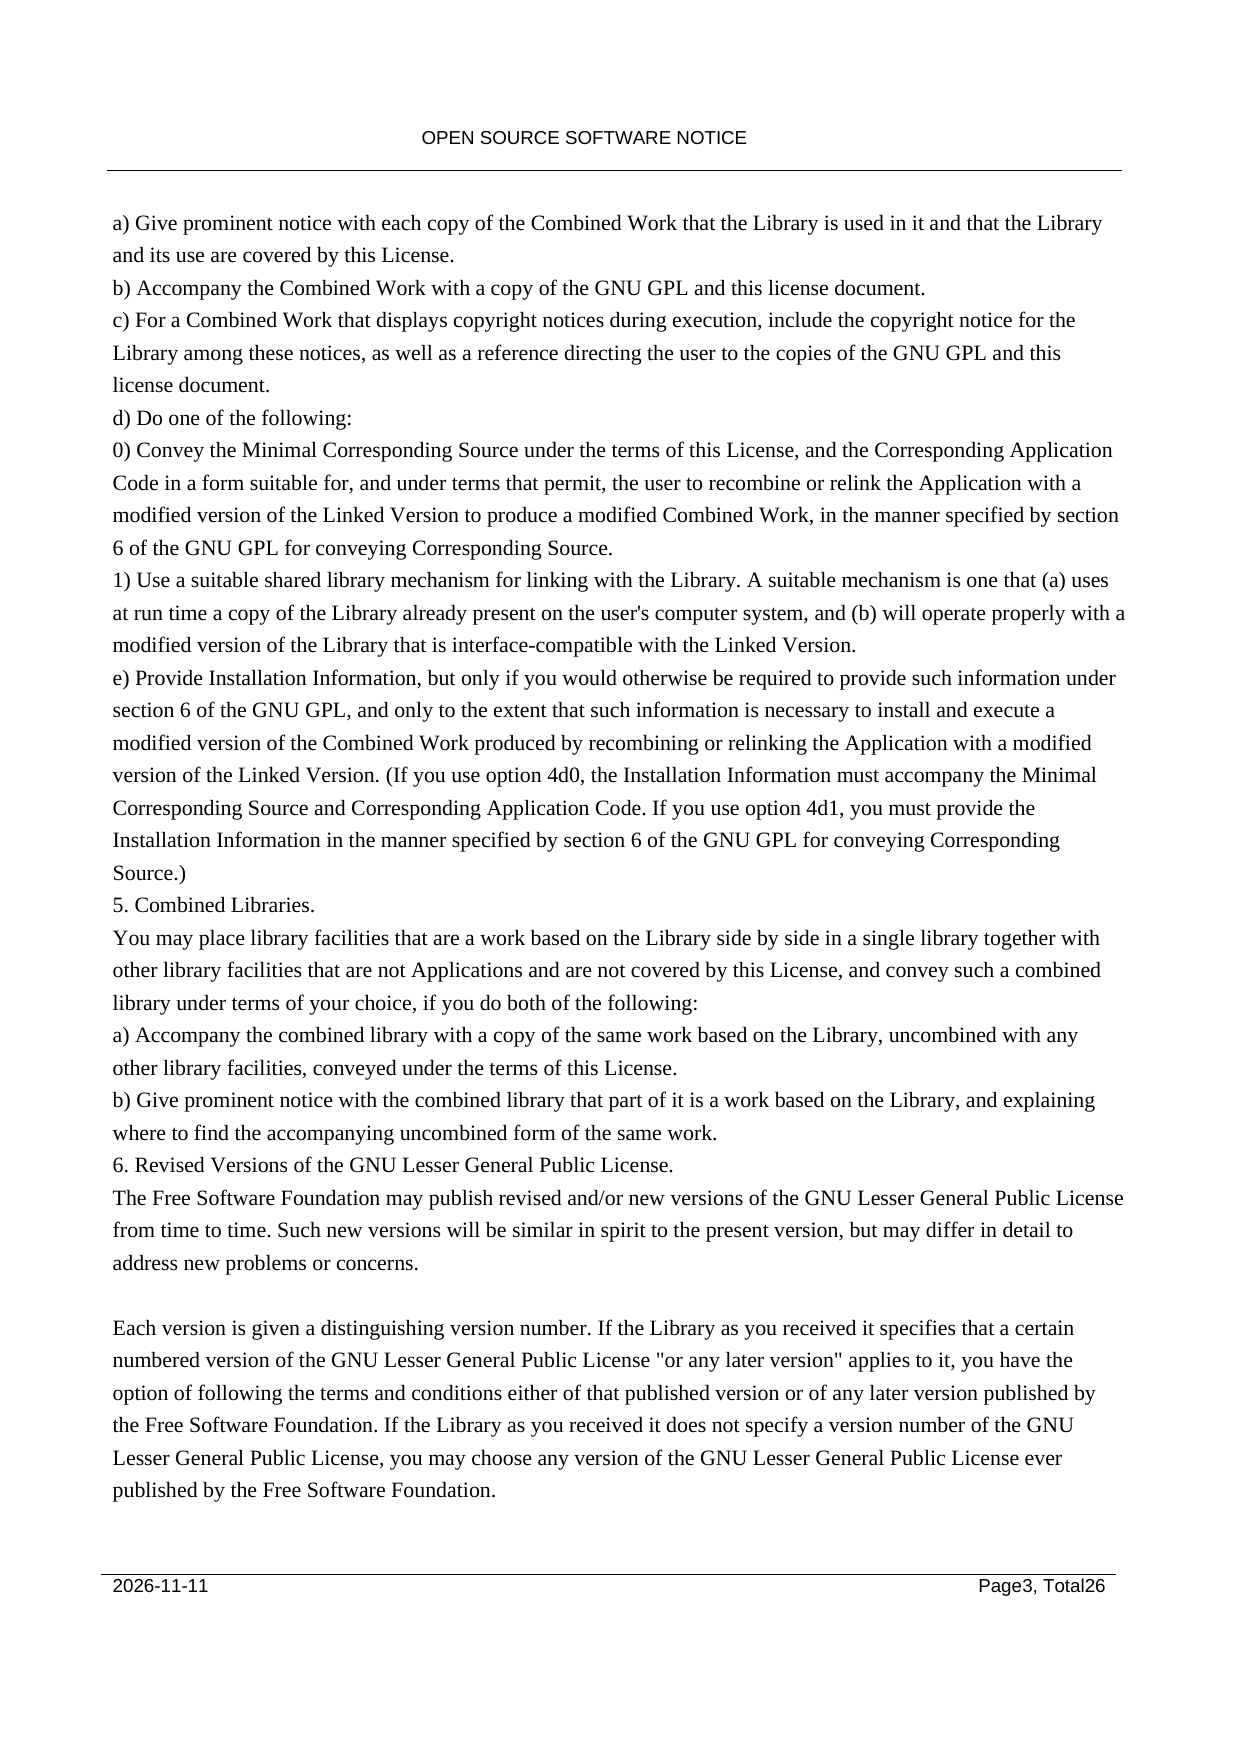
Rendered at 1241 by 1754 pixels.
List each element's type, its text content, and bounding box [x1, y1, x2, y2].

text e) Provide Installation Information, but only if you would otherwise be required to provide such information under section 6 of the GNU GPL, and only to the extent that such information is necessary to install and execute a modified version of the Combined Work produced by recombining or relinking the Application with a modified version of the Linked Version. (If you use option 4d0, the Installation Information must accompany the Minimal Corresponding Source and Corresponding Application Code. If you use option 4d1, you must provide the Installation Information in the manner specified by section 6 of the GNU GPL for conveying Corresponding Source.) [112, 661, 1128, 889]
text Each version is given a distinguishing version number. If the Library as you received it specifies that a certain numbered version of the GNU Lesser General Public License "or any later version" applies to it, you have the option of following the terms and conditions either of that published version or of any later version published by the Free Software Foundation. If the Library as you received it does not specify a version number of the GNU Lesser General Public License, you may choose any version of the GNU Lesser General Public License ever published by the Free Software Foundation. [112, 1311, 1128, 1506]
text You may place library facilities that are a work based on the Library side by side in a single library together with other library facilities that are not Applications and are not covered by this License, and convey such a combined library under terms of your choice, if you do both of the following: [112, 921, 1128, 1019]
text a) Accompany the combined library with a copy of the same work based on the Library, uncombined with any other library facilities, conveyed under the terms of this License. [112, 1019, 1128, 1084]
text 6. Revised Versions of the GNU Lesser General Public License. [112, 1149, 1128, 1181]
text a) Give prominent notice with each copy of the Combined Work that the Library is used in it and that the Library and its use are covered by this License. [112, 206, 1128, 271]
text 0) Convey the Minimal Corresponding Source under the terms of this License, and the Corresponding Application Code in a form suitable for, and under terms that permit, the user to recombine or relink the Application with a modified version of the Linked Version to produce a modified Combined Work, in the manner specified by section 6 of the GNU GPL for conveying Corresponding Source. [112, 434, 1128, 564]
text 1) Use a suitable shared library mechanism for linking with the Library. A suitable mechanism is one that (a) uses at run time a copy of the Library already present on the user's computer system, and (b) will operate properly with a modified version of the Library that is interface-compatible with the Linked Version. [112, 564, 1128, 661]
text The Free Software Foundation may publish revised and/or new versions of the GNU Lesser General Public License from time to time. Such new versions will be similar in spirit to the present version, but may differ in detail to address new problems or concerns. [112, 1181, 1128, 1279]
text b) Accompany the Combined Work with a copy of the GNU GPL and this license document. [112, 271, 1128, 304]
text c) For a Combined Work that displays copyright notices during execution, include the copyright notice for the Library among these notices, as well as a reference directing the user to the copies of the GNU GPL and this license document. [112, 304, 1128, 401]
text 5. Combined Libraries. [112, 889, 1128, 921]
text b) Give prominent notice with the combined library that part of it is a work based on the Library, and explaining where to find the accompanying uncombined form of the same work. [112, 1084, 1128, 1149]
text d) Do one of the following: [112, 401, 1128, 434]
